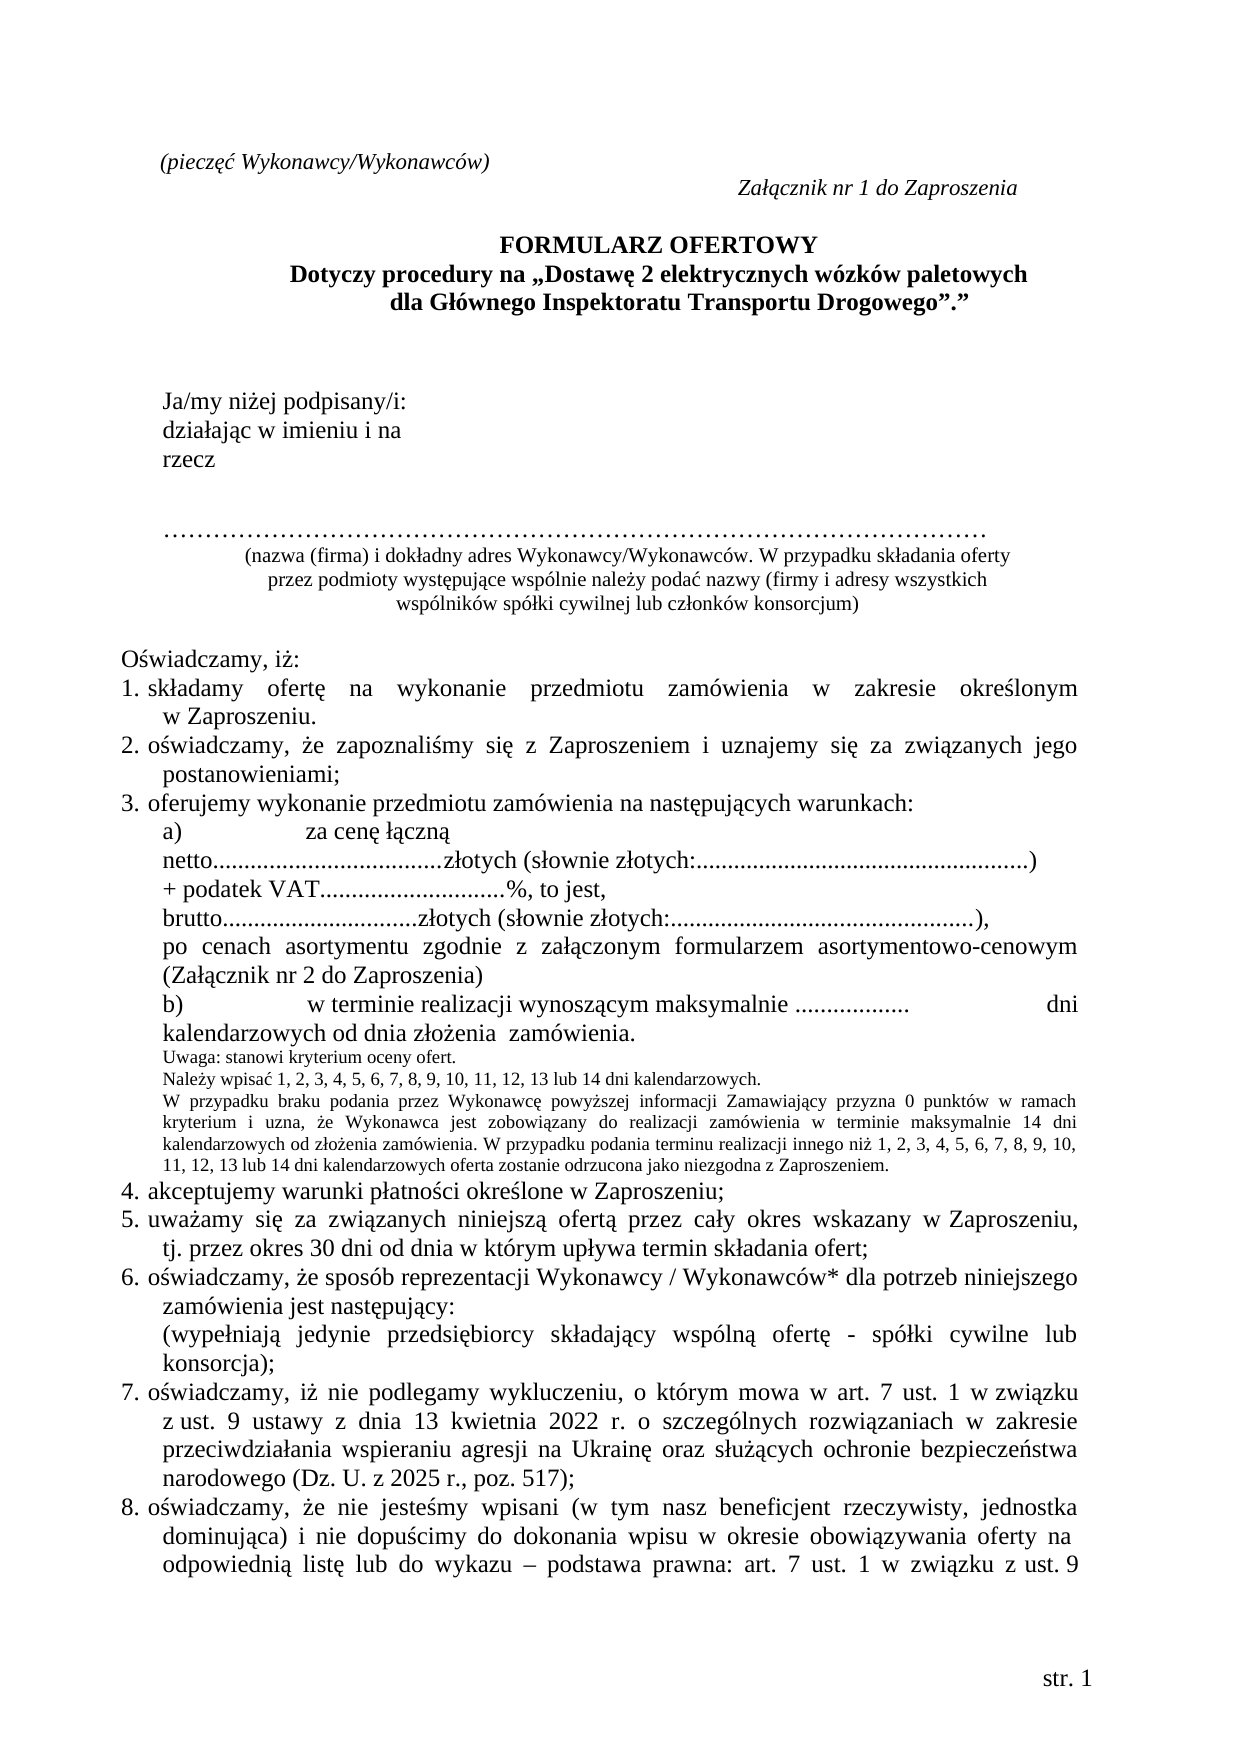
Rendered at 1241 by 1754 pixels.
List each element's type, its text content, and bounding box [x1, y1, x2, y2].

text Ja/my niżej podpisany/i: działając w imieniu i na rzecz [162, 386, 430, 473]
list uważamy się za związanych niniejszą ofertą przez cały okres wskazany w Zaproszeniu, tj. przez okres 30 dni od dnia w którym upływa termin składania ofert; [121, 1204, 1078, 1262]
list oświadczamy, że sposób reprezentacji Wykonawcy / Wykonawców* dla potrzeb niniejszego zamówienia jest następujący: [121, 1262, 1078, 1319]
text Oświadczamy, iż: [121, 644, 1092, 673]
list oświadczamy, że zapoznaliśmy się z Zaproszeniem i uznajemy się za związanych jego postanowieniami; [121, 730, 1078, 788]
text (wypełniają jedynie przedsiębiorcy składający wspólną ofertę - spółki cywilne lub konsorcja); [162, 1319, 1078, 1377]
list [121, 1492, 1078, 1578]
list w terminie realizacji wynoszącym maksymalnie dni kalendarzowych od dnia złożenia zamówienia. [162, 989, 1078, 1046]
list składamy ofertę na wykonanie przedmiotu zamówienia w zakresie określonym w Zaproszeniu. [121, 673, 1078, 730]
text + podatek VAT %, to jest, [162, 874, 1078, 903]
list za cenę łączną [162, 816, 1078, 845]
text Dotyczy procedury na „Dostawę 2 elektrycznych wózków paletowych dla Głównego Inspektoratu Transportu Drogowego”.” [225, 259, 1092, 316]
text Należy wpisać 1, 2, 3, 4, 5, 6, 7, 8, 9, 10, 11, 12, 13 lub 14 dni kalendarzowych. [162, 1068, 1078, 1089]
list oferujemy wykonanie przedmiotu zamówienia na następujących warunkach: [121, 788, 1078, 816]
text po cenach asortymentu zgodnie z załączonym formularzem asortymentowo-cenowym (Załącznik nr 2 do Zaproszenia) [162, 931, 1078, 989]
text ……………………………………………………………………………………… [162, 514, 1015, 543]
text brutto złotych (słownie złotych: ), [162, 903, 1078, 931]
text (nazwa (firma) i dokładny adres Wykonawcy/Wykonawców. W przypadku składania oferty przez podmioty występujące wspólnie należy podać nazwy (firmy i adresy wszystkich wspólników spółki cywilnej lub członków konsorcjum) [162, 543, 1092, 615]
text W przypadku braku podania przez Wykonawcę powyższej informacji Zamawiający przyzna 0 punktów w ramach kryterium i uzna, że Wykonawca jest zobowiązany do realizacji zamówienia w terminie maksymalnie 14 dni kalendarzowych od złożenia zamówienia. W przypadku podania terminu realizacji innego niż 1, 2, 3, 4, 5, 6, 7, 8, 9, 10, 11, 12, 13 lub 14 dni kalendarzowych oferta zostanie odrzucona jako niezgodna z Zaproszeniem. [162, 1089, 1078, 1176]
text Uwaga: stanowi kryterium oceny ofert. [162, 1046, 1078, 1068]
text netto złotych (słownie złotych: ) [162, 845, 1078, 874]
list oświadczamy, iż nie podlegamy wykluczeniu, o którym mowa w art. 7 ust. 1 w związku z ust. 9 ustawy z dnia 13 kwietnia 2022 r. o szczególnych rozwiązaniach w zakresie przeciwdziałania wspieraniu agresji na Ukrainę oraz służących ochronie bezpieczeństwa narodowego (Dz. U. z 2025 r., poz. 517); [121, 1377, 1078, 1492]
list akceptujemy warunki płatności określone w Zaproszeniu; [121, 1176, 1078, 1204]
text FORMULARZ OFERTOWY [225, 230, 1092, 259]
text (pieczęć Wykonawcy/Wykonawców) Załącznik nr 1 do Zaproszenia [154, 148, 1092, 200]
